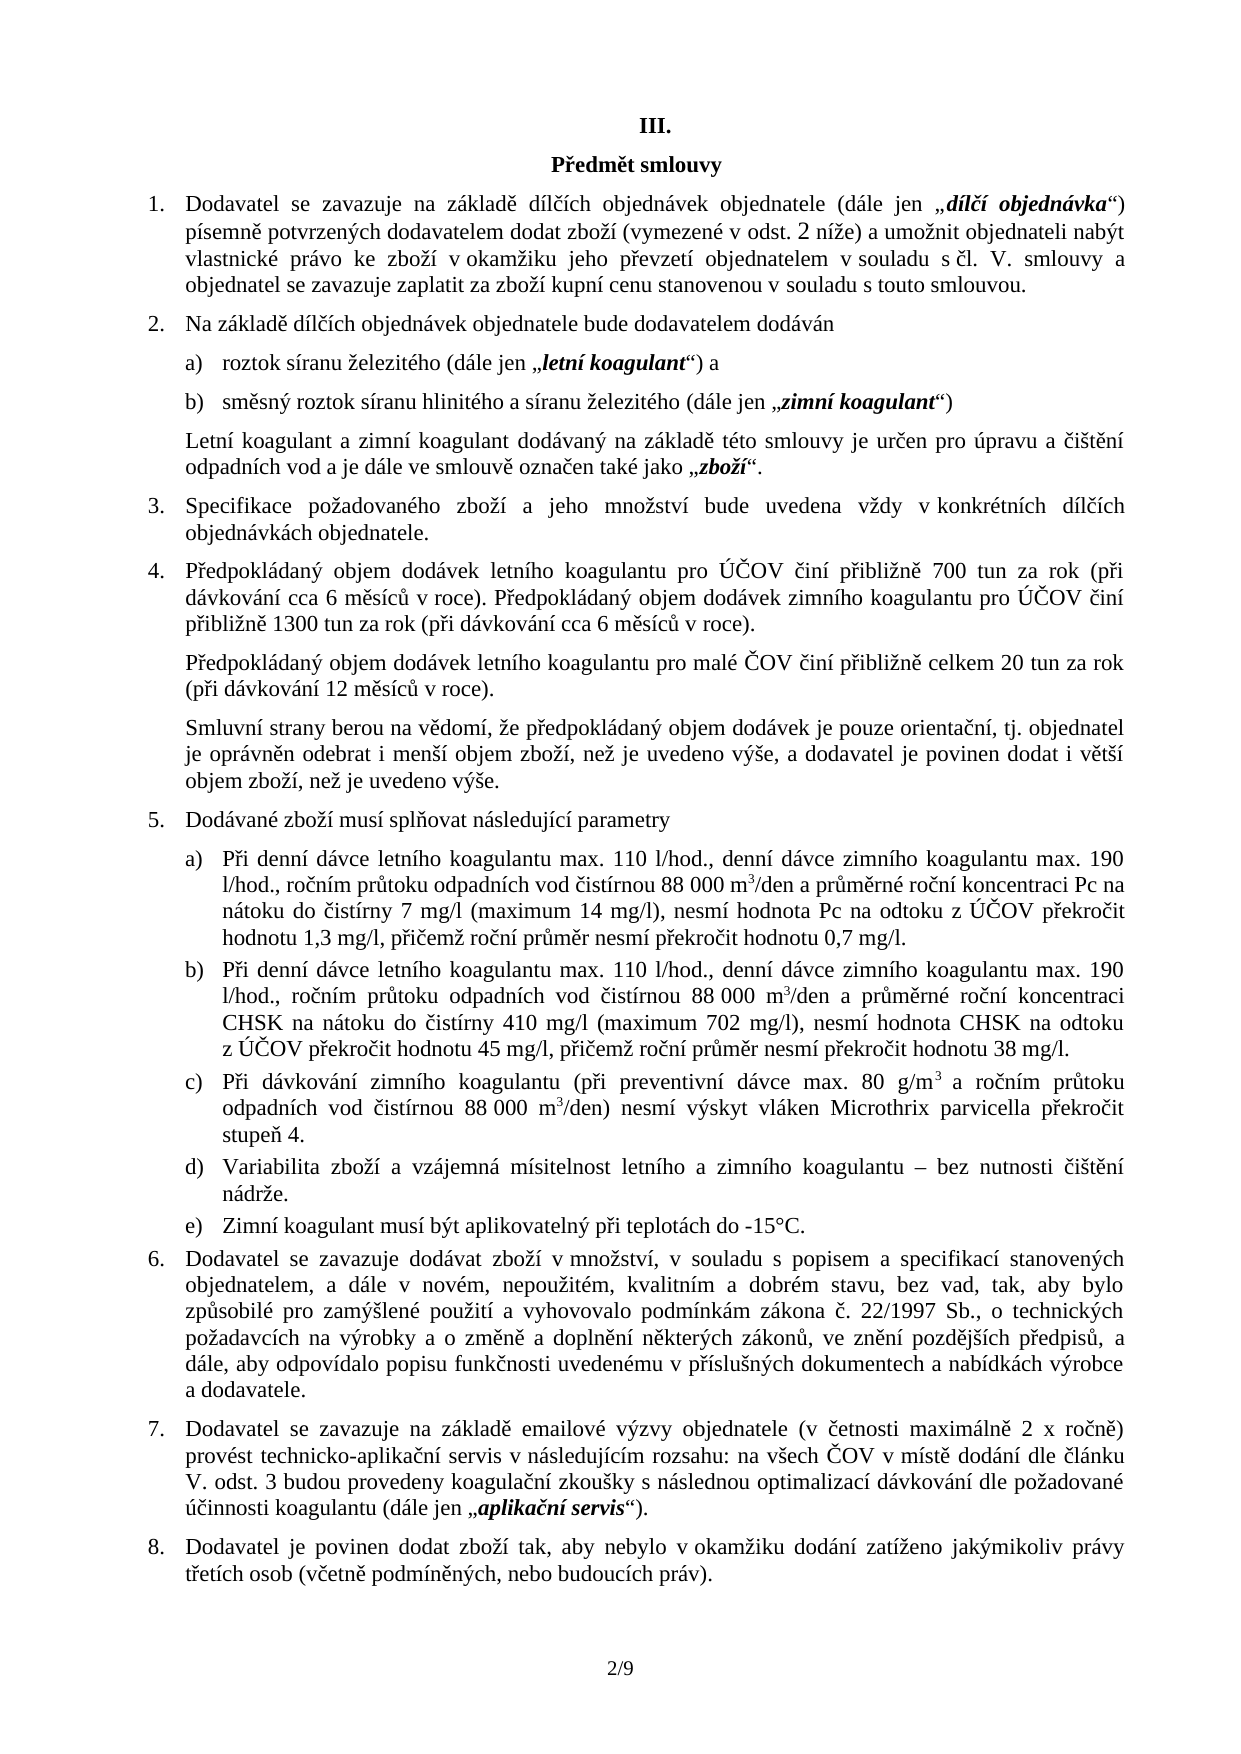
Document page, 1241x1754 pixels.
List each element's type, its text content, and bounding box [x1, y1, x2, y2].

list Variabilita zboží a vzájemná mísitelnost letního a zimního koagulantu – bez nutnosti čištění nádrže. [185, 1153, 1125, 1206]
text III. [185, 112, 1125, 139]
text Předpokládaný objem dodávek letního koagulantu pro malé ČOV činí přibližně celkem 20 tun za rok (při dávkování 12 měsíců v roce). [185, 649, 1125, 702]
list Na základě dílčích objednávek objednatele bude dodavatelem dodáván [148, 310, 1125, 337]
list Při denní dávce letního koagulantu max. 110 l/hod., denní dávce zimního koagulantu max. 190 l/hod., ročním průtoku odpadních vod čistírnou 88 000 m3/den a průměrné roční koncentraci CHSK na nátoku do čistírny 410 mg/l (maximum 702 mg/l), nesmí hodnota CHSK na odtoku z ÚČOV překročit hodnotu 45 mg/l, přičemž roční průměr nesmí překročit hodnotu 38 mg/l. [185, 956, 1125, 1062]
subtitle Předmět smlouvy [148, 151, 1125, 178]
list Při denní dávce letního koagulantu max. 110 l/hod., denní dávce zimního koagulantu max. 190 l/hod., ročním průtoku odpadních vod čistírnou 88 000 m3/den a průměrné roční koncentraci Pc na nátoku do čistírny 7 mg/l (maximum 14 mg/l), nesmí hodnota Pc na odtoku z ÚČOV překročit hodnotu 1,3 mg/l, přičemž roční průměr nesmí překročit hodnotu 0,7 mg/l. [185, 844, 1125, 950]
list Dodavatel se zavazuje na základě emailové výzvy objednatele (v četnosti maximálně 2 x ročně) provést technicko-aplikační servis v následujícím rozsahu: na všech ČOV v místě dodání dle článku V. odst. 3 budou provedeny koagulační zkoušky s následnou optimalizací dávkování dle požadované účinnosti koagulantu (dále jen „aplikační servis“). [148, 1415, 1125, 1521]
text Smluvní strany berou na vědomí, že předpokládaný objem dodávek je pouze orientační, tj. objednatel je oprávněn odebrat i menší objem zboží, než je uvedeno výše, a dodavatel je povinen dodat i větší objem zboží, než je uvedeno výše. [185, 714, 1125, 793]
list Při dávkování zimního koagulantu (při preventivní dávce max. 80 g/m3 a ročním průtoku odpadních vod čistírnou 88 000 m3/den) nesmí výskyt vláken Microthrix parvicella překročit stupeň 4. [185, 1068, 1125, 1147]
list Specifikace požadovaného zboží a jeho množství bude uvedena vždy v konkrétních dílčích objednávkách objednatele. [148, 492, 1125, 545]
list Dodavatel je povinen dodat zboží tak, aby nebylo v okamžiku dodání zatíženo jakýmikoliv právy třetích osob (včetně podmíněných, nebo budoucích práv). [148, 1533, 1125, 1586]
list Zimní koagulant musí být aplikovatelný při teplotách do -15°C. [185, 1212, 1125, 1238]
list Dodávané zboží musí splňovat následující parametry [148, 806, 1125, 832]
list Dodavatel se zavazuje dodávat zboží v množství, v souladu s popisem a specifikací stanovených objednatelem, a dále v novém, nepoužitém, kvalitním a dobrém stavu, bez vad, tak, aby bylo způsobilé pro zamýšlené použití a vyhovovalo podmínkám zákona č. 22/1997 Sb., o technických požadavcích na výrobky a o změně a doplnění některých zákonů, ve znění pozdějších předpisů, a dále, aby odpovídalo popisu funkčnosti uvedenému v příslušných dokumentech a nabídkách výrobce a dodavatele. [148, 1245, 1125, 1403]
list Dodavatel se zavazuje na základě dílčích objednávek objednatele (dále jen „dílčí objednávka“) písemně potvrzených dodavatelem dodat zboží (vymezené v odst. 2 níže) a umožnit objednateli nabýt vlastnické právo ke zboží v okamžiku jeho převzetí objednatelem v souladu s čl. V. smlouvy a objednatel se zavazuje zaplatit za zboží kupní cenu stanovenou v souladu s touto smlouvou. [148, 190, 1125, 298]
list roztok síranu železitého (dále jen „letní koagulant“) a [185, 349, 1125, 376]
list Předpokládaný objem dodávek letního koagulantu pro ÚČOV činí přibližně 700 tun za rok (při dávkování cca 6 měsíců v roce). Předpokládaný objem dodávek zimního koagulantu pro ÚČOV činí přibližně 1300 tun za rok (při dávkování cca 6 měsíců v roce). [148, 557, 1125, 636]
text Letní koagulant a zimní koagulant dodávaný na základě této smlouvy je určen pro úpravu a čištění odpadních vod a je dále ve smlouvě označen také jako „zboží“. [185, 427, 1125, 480]
list směsný roztok síranu hlinitého a síranu železitého (dále jen „zimní koagulant“) [185, 388, 1125, 414]
